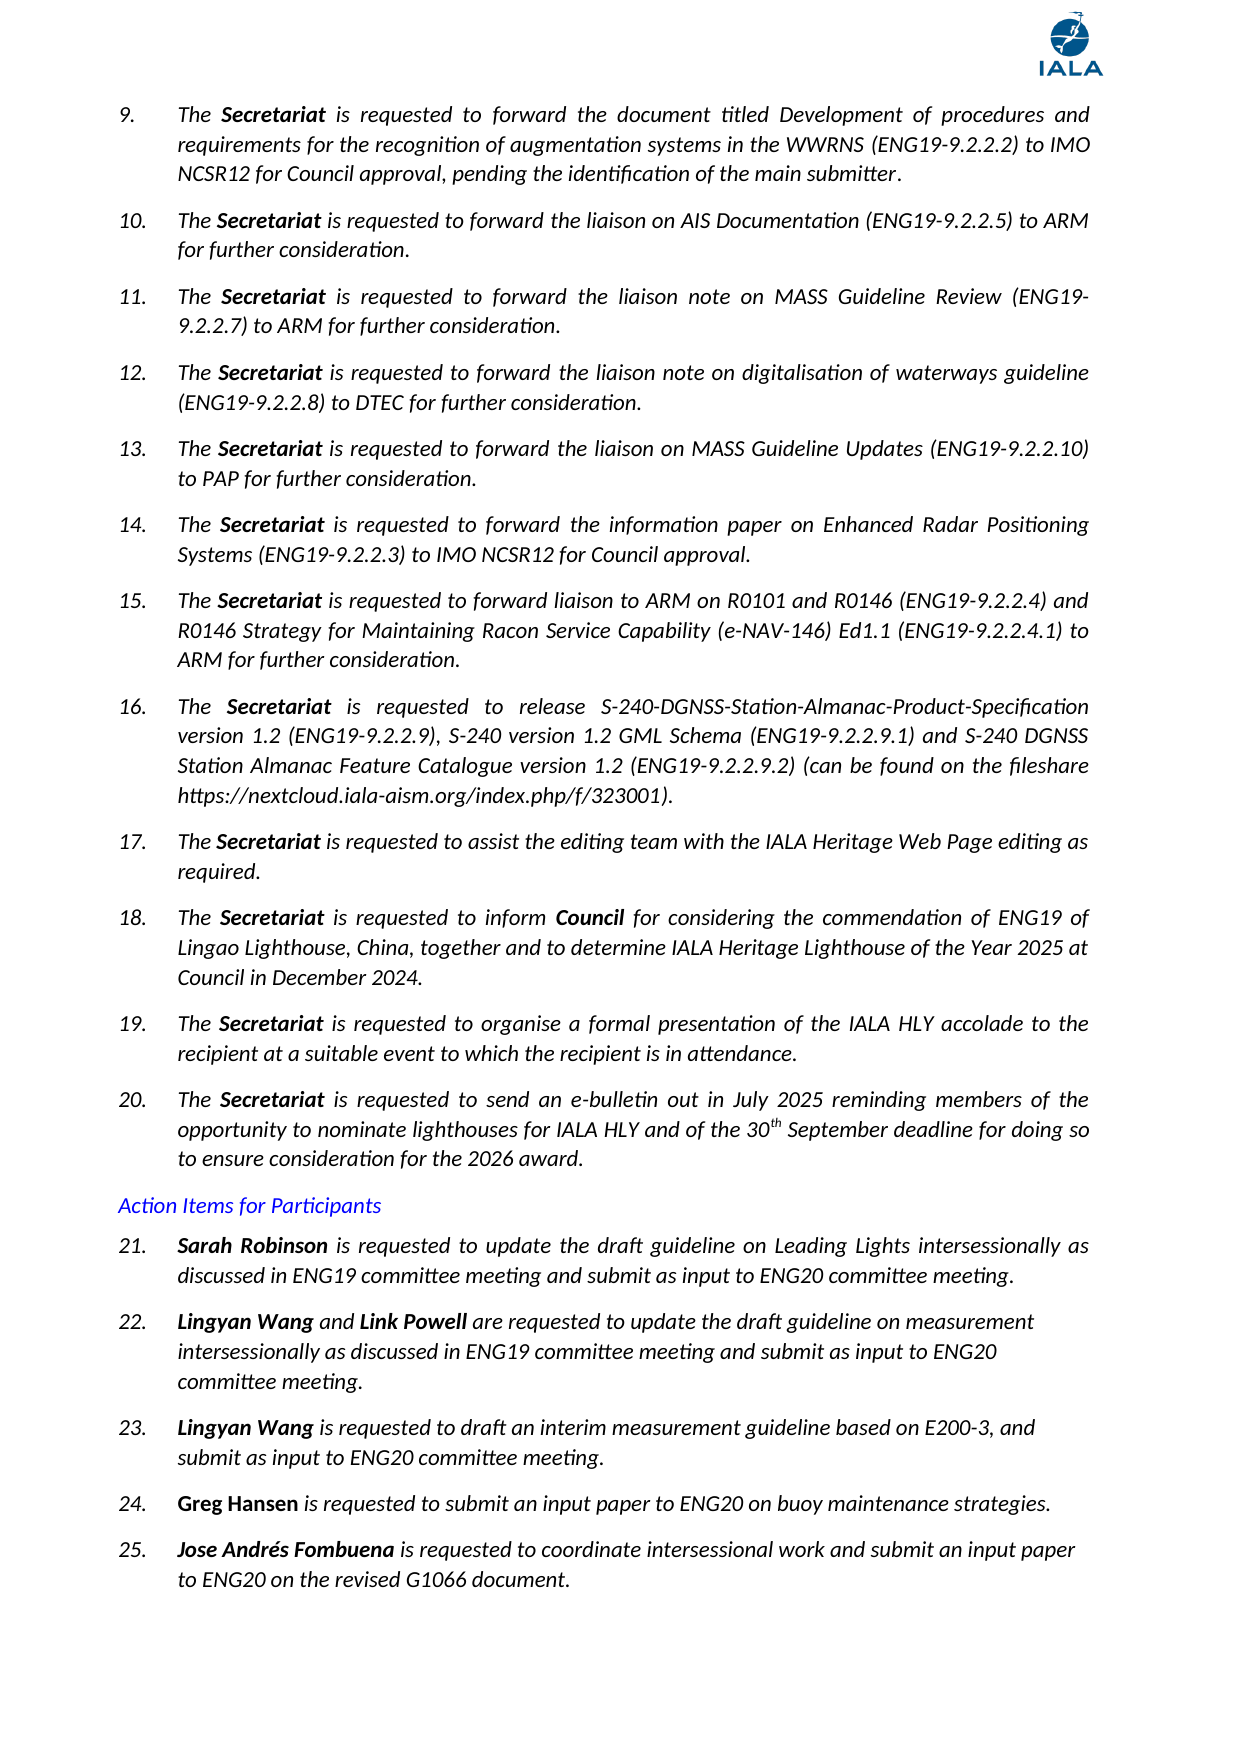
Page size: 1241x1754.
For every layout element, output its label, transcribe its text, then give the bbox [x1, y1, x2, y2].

list The Secretariat is requested to forward the liaison note on digitalisation of waterways guideline (ENG19-9.2.2.8) to DTEC for further consideration. [118, 358, 1092, 416]
list The Secretariat is requested to release S-240-DGNSS-Station-Almanac-Product-Specification version 1.2 (ENG19-9.2.2.9), S-240 version 1.2 GML Schema (ENG19-9.2.2.9.1) and S-240 DGNSS Station Almanac Feature Catalogue version 1.2 (ENG19-9.2.2.9.2) (can be found on the fileshare https://nextcloud.iala-aism.org/index.php/f/323001). [118, 692, 1092, 809]
list Greg Hansen is requested to submit an input paper to ENG20 on buoy maintenance strategies. [118, 1489, 1092, 1517]
picture [1025, 4, 1114, 90]
list Jose Andrés Fombuena is requested to coordinate intersessional work and submit an input paper to ENG20 on the revised G1066 document. [118, 1536, 1092, 1593]
list The Secretariat is requested to forward the information paper on Enhanced Radar Positioning Systems (ENG19-9.2.2.3) to IMO NCSR12 for Council approval. [118, 510, 1092, 568]
text Action Items for Participants [118, 1191, 1122, 1219]
list The Secretariat is requested to inform Council for considering the commendation of ENG19 of Lingao Lighthouse, China, together and to determine IALA Heritage Lighthouse of the Year 2025 at Council in December 2024. [118, 903, 1092, 991]
list Sarah Robinson is requested to update the draft guideline on Leading Lights intersessionally as discussed in ENG19 committee meeting and submit as input to ENG20 committee meeting. [118, 1231, 1092, 1289]
list Lingyan Wang and Link Powell are requested to update the draft guideline on measurement intersessionally as discussed in ENG19 committee meeting and submit as input to ENG20 committee meeting. [118, 1307, 1092, 1395]
list Lingyan Wang is requested to draft an interim measurement guideline based on E200-3, and submit as input to ENG20 committee meeting. [118, 1413, 1092, 1471]
list The Secretariat is requested to forward the liaison note on MASS Guideline Review (ENG19-9.2.2.7) to ARM for further consideration. [118, 282, 1092, 340]
list The Secretariat is requested to forward the liaison on AIS Documentation (ENG19-9.2.2.5) to ARM for further consideration. [118, 206, 1092, 264]
list The Secretariat is requested to forward liaison to ARM on R0101 and R0146 (ENG19-9.2.2.4) and R0146 Strategy for Maintaining Racon Service Capability (e-NAV-146) Ed1.1 (ENG19-9.2.2.4.1) to ARM for further consideration. [118, 586, 1092, 673]
list The Secretariat is requested to forward the document titled Development of procedures and requirements for the recognition of augmentation systems in the WWRNS (ENG19-9.2.2.2) to IMO NCSR12 for Council approval, pending the identification of the main submitter. [118, 100, 1092, 188]
list The Secretariat is requested to forward the liaison on MASS Guideline Updates (ENG19-9.2.2.10) to PAP for further consideration. [118, 434, 1092, 492]
list The Secretariat is requested to send an e-bulletin out in July 2025 reminding members of the opportunity to nominate lighthouses for IALA HLY and of the 30th September deadline for doing so to ensure consideration for the 2026 award. [118, 1085, 1092, 1172]
list The Secretariat is requested to organise a formal presentation of the IALA HLY accolade to the recipient at a suitable event to which the recipient is in attendance. [118, 1009, 1092, 1067]
list The Secretariat is requested to assist the editing team with the IALA Heritage Web Page editing as required. [118, 827, 1092, 885]
